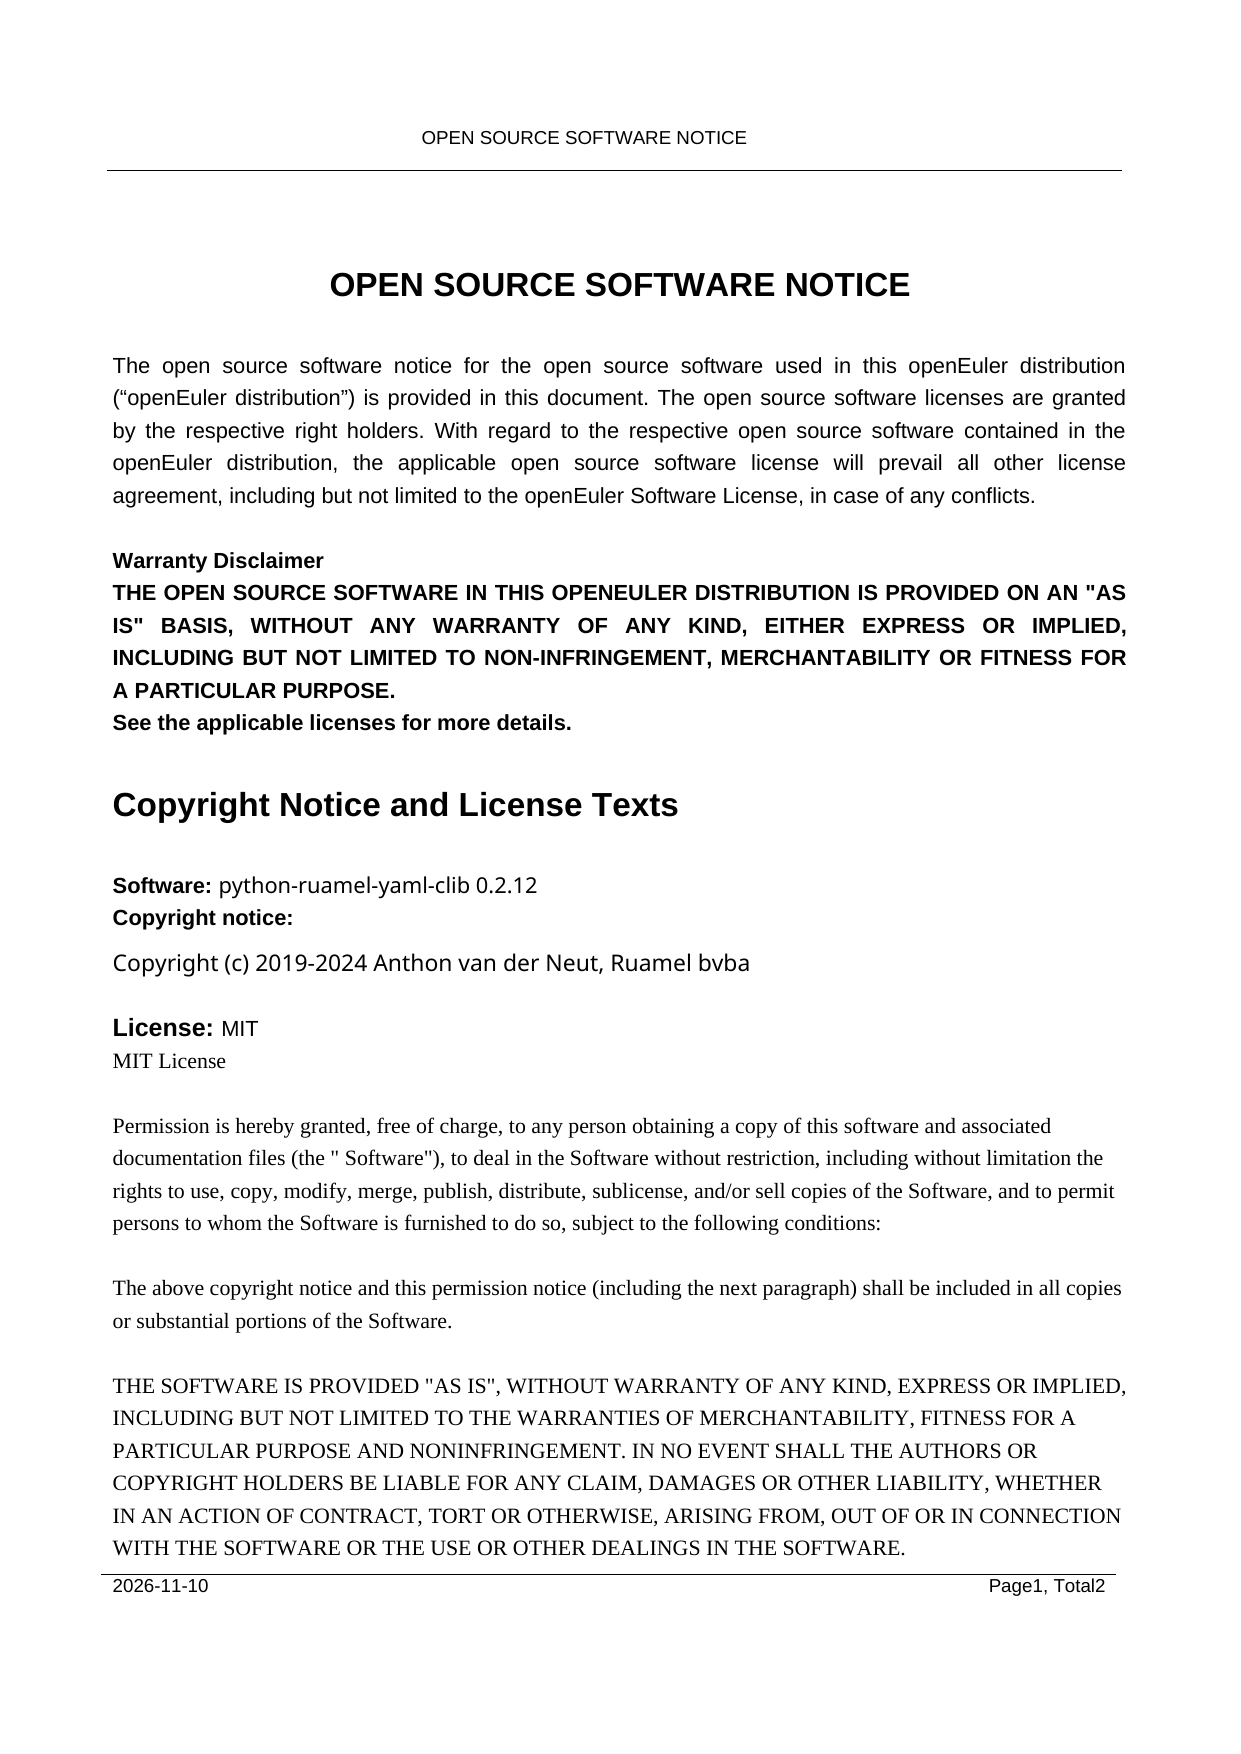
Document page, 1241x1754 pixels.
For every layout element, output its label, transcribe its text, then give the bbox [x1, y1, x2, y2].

text Copyright notice: [112, 901, 1128, 934]
text Copyright (c) 2019-2024 Anthon van der Neut, Ruamel bvba [112, 947, 1128, 1012]
title Software: python-ruamel-yaml-clib 0.2.12 [112, 869, 1128, 901]
text License: MIT [112, 1012, 1128, 1044]
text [112, 1044, 1128, 1564]
text OPEN SOURCE SOFTWARE NOTICE [112, 251, 1128, 316]
text THE OPEN SOURCE SOFTWARE IN THIS OPENEULER DISTRIBUTION IS PROVIDED ON AN "AS IS" BASIS, WITHOUT ANY WARRANTY OF ANY KIND, EITHER EXPRESS OR IMPLIED, INCLUDING BUT NOT LIMITED TO NON-INFRINGEMENT, MERCHANTABILITY OR FITNESS FOR A PARTICULAR PURPOSE. See the applicable licenses for more details. [112, 576, 1128, 739]
text Warranty Disclaimer [112, 544, 1128, 576]
text Copyright Notice and License Texts [112, 771, 1128, 836]
text The open source software notice for the open source software used in this openEuler distribution (“openEuler distribution”) is provided in this document. The open source software licenses are granted by the respective right holders. With regard to the respective open source software contained in the openEuler distribution, the applicable open source software license will prevail all other license agreement, including but not limited to the openEuler Software License, in case of any conflicts. [112, 349, 1128, 511]
